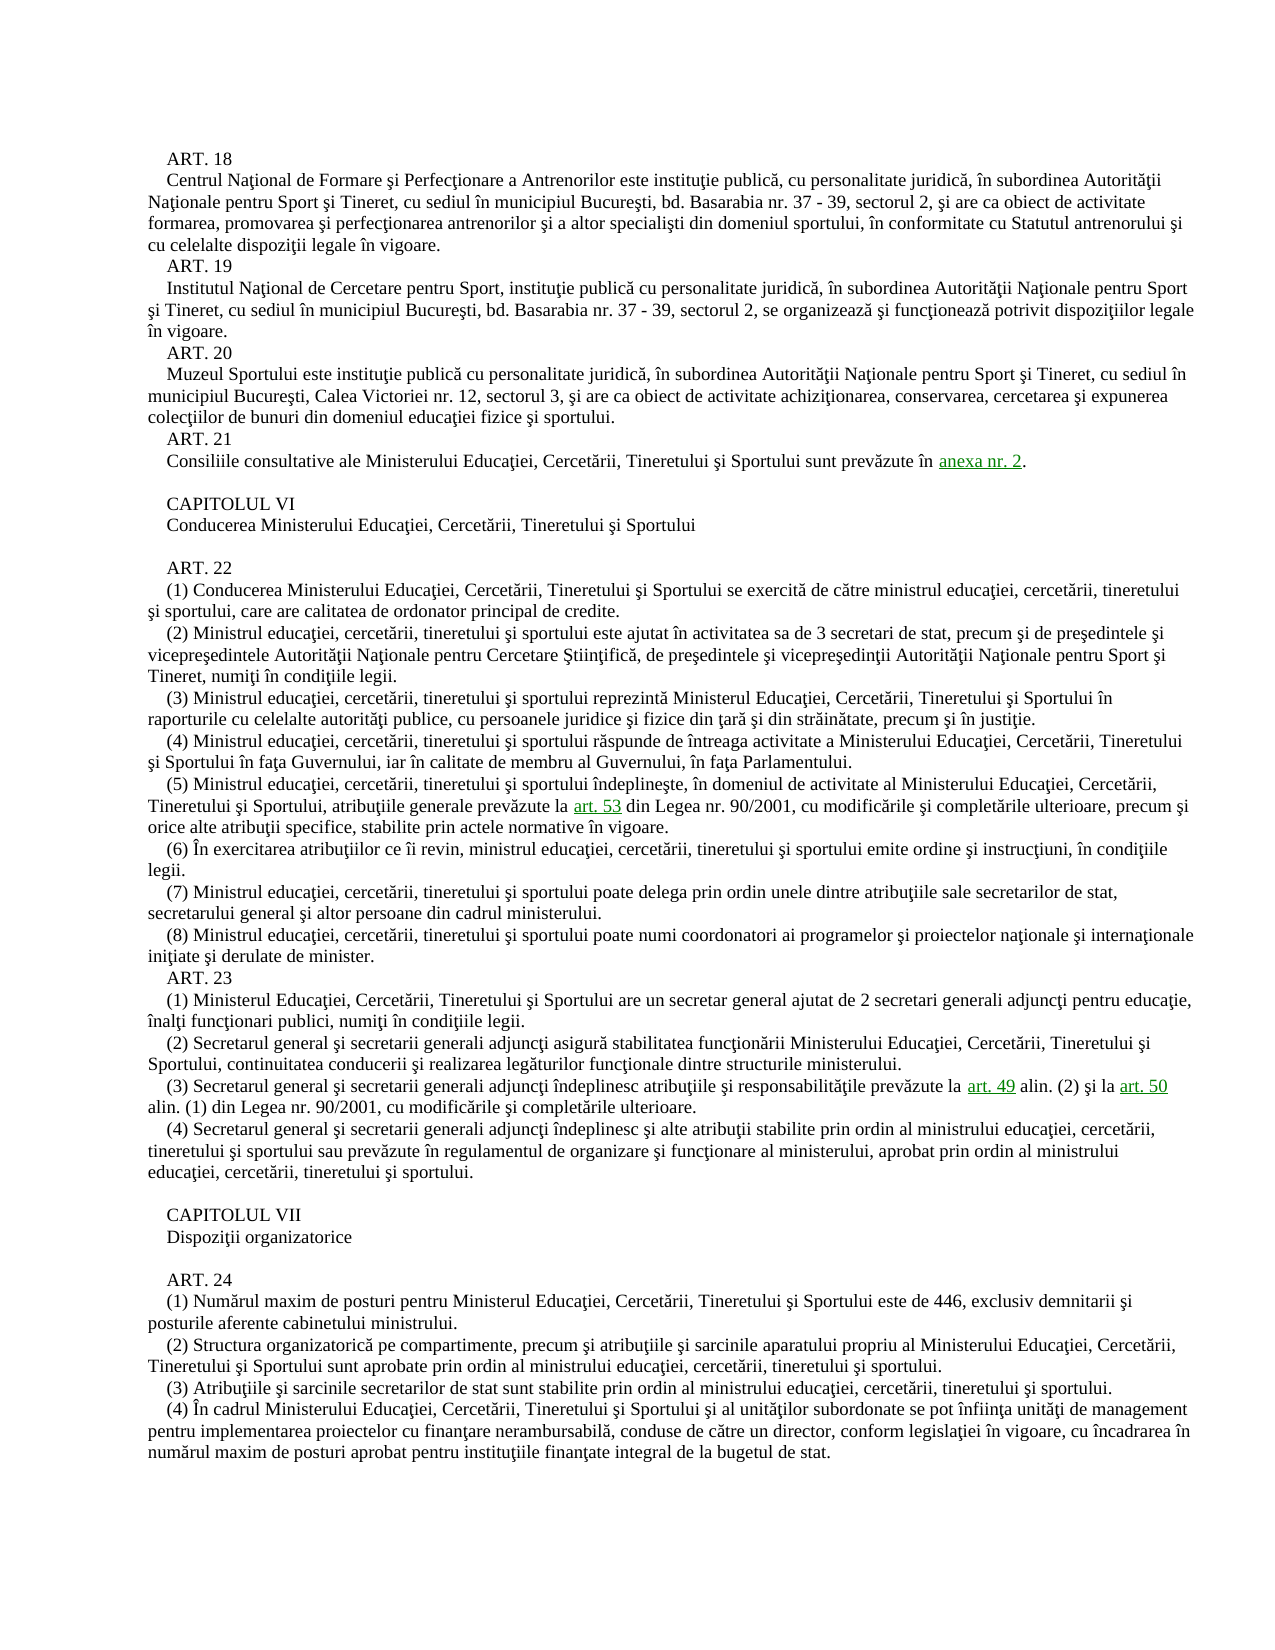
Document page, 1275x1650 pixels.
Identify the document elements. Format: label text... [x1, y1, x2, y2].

text Conducerea Ministerului Educaţiei, Cercetării, Tineretului şi Sportului [148, 514, 1196, 536]
text (1) Ministerul Educaţiei, Cercetării, Tineretului şi Sportului are un secretar general ajutat de 2 secretari generali adjuncţi pentru educaţie, înalţi funcţionari publici, numiţi în condiţiile legii. [148, 988, 1196, 1032]
text Dispoziţii organizatorice [148, 1226, 1196, 1247]
text ART. 20 [148, 342, 1196, 363]
text (5) Ministrul educaţiei, cercetării, tineretului şi sportului îndeplineşte, în domeniul de activitate al Ministerului Educaţiei, Cercetării, Tineretului şi Sportului, atribuţiile generale prevăzute la art. 53 din Legea nr. 90/2001, cu modificările şi completările ulterioare, precum şi orice alte atribuţii specifice, stabilite prin actele normative în vigoare. [148, 773, 1196, 838]
text ART. 23 [148, 967, 1196, 988]
text (3) Ministrul educaţiei, cercetării, tineretului şi sportului reprezintă Ministerul Educaţiei, Cercetării, Tineretului şi Sportului în raporturile cu celelalte autorităţi publice, cu persoanele juridice şi fizice din ţară şi din străinătate, precum şi în justiţie. [148, 687, 1196, 730]
text CAPITOLUL VI [148, 493, 1196, 514]
text (8) Ministrul educaţiei, cercetării, tineretului şi sportului poate numi coordonatori ai programelor şi proiectelor naţionale şi internaţionale iniţiate şi derulate de minister. [148, 924, 1196, 967]
text (4) Secretarul general şi secretarii generali adjuncţi îndeplinesc şi alte atribuţii stabilite prin ordin al ministrului educaţiei, cercetării, tineretului şi sportului sau prevăzute în regulamentul de organizare şi funcţionare al ministerului, aprobat prin ordin al ministrului educaţiei, cercetării, tineretului şi sportului. [148, 1118, 1196, 1183]
text ART. 22 [148, 557, 1196, 579]
text (2) Secretarul general şi secretarii generali adjuncţi asigură stabilitatea funcţionării Ministerului Educaţiei, Cercetării, Tineretului şi Sportului, continuitatea conducerii şi realizarea legăturilor funcţionale dintre structurile ministerului. [148, 1032, 1196, 1075]
text Centrul Naţional de Formare şi Perfecţionare a Antrenorilor este instituţie publică, cu personalitate juridică, în subordinea Autorităţii Naţionale pentru Sport şi Tineret, cu sediul în municipiul Bucureşti, bd. Basarabia nr. 37 - 39, sectorul 2, şi are ca obiect de activitate formarea, promovarea şi perfecţionarea antrenorilor şi a altor specialişti din domeniul sportului, în conformitate cu Statutul antrenorului şi cu celelalte dispoziţii legale în vigoare. [148, 169, 1196, 255]
text (1) Numărul maxim de posturi pentru Ministerul Educaţiei, Cercetării, Tineretului şi Sportului este de 446, exclusiv demnitarii şi posturile aferente cabinetului ministrului. [148, 1290, 1196, 1333]
text (4) În cadrul Ministerului Educaţiei, Cercetării, Tineretului şi Sportului şi al unităţilor subordonate se pot înfiinţa unităţi de management pentru implementarea proiectelor cu finanţare nerambursabilă, conduse de către un director, conform legislaţiei în vigoare, cu încadrarea în numărul maxim de posturi aprobat pentru instituţiile finanţate integral de la bugetul de stat. [148, 1398, 1196, 1463]
text (3) Atribuţiile şi sarcinile secretarilor de stat sunt stabilite prin ordin al ministrului educaţiei, cercetării, tineretului şi sportului. [148, 1377, 1196, 1398]
text ART. 19 [148, 255, 1196, 277]
text (4) Ministrul educaţiei, cercetării, tineretului şi sportului răspunde de întreaga activitate a Ministerului Educaţiei, Cercetării, Tineretului şi Sportului în faţa Guvernului, iar în calitate de membru al Guvernului, în faţa Parlamentului. [148, 730, 1196, 773]
text ART. 24 [148, 1269, 1196, 1290]
text (2) Ministrul educaţiei, cercetării, tineretului şi sportului este ajutat în activitatea sa de 3 secretari de stat, precum şi de preşedintele şi vicepreşedintele Autorităţii Naţionale pentru Cercetare Ştiinţifică, de preşedintele şi vicepreşedinţii Autorităţii Naţionale pentru Sport şi Tineret, numiţi în condiţiile legii. [148, 622, 1196, 687]
text (3) Secretarul general şi secretarii generali adjuncţi îndeplinesc atribuţiile şi responsabilităţile prevăzute la art. 49 alin. (2) şi la art. 50 alin. (1) din Legea nr. 90/2001, cu modificările şi completările ulterioare. [148, 1075, 1196, 1118]
text CAPITOLUL VII [148, 1204, 1196, 1226]
text (6) În exercitarea atribuţiilor ce îi revin, ministrul educaţiei, cercetării, tineretului şi sportului emite ordine şi instrucţiuni, în condiţiile legii. [148, 838, 1196, 881]
text Muzeul Sportului este instituţie publică cu personalitate juridică, în subordinea Autorităţii Naţionale pentru Sport şi Tineret, cu sediul în municipiul Bucureşti, Calea Victoriei nr. 12, sectorul 3, şi are ca obiect de activitate achiziţionarea, conservarea, cercetarea şi expunerea colecţiilor de bunuri din domeniul educaţiei fizice şi sportului. [148, 363, 1196, 428]
text (2) Structura organizatorică pe compartimente, precum şi atribuţiile şi sarcinile aparatului propriu al Ministerului Educaţiei, Cercetării, Tineretului şi Sportului sunt aprobate prin ordin al ministrului educaţiei, cercetării, tineretului şi sportului. [148, 1333, 1196, 1377]
text ART. 21 [148, 428, 1196, 449]
text (7) Ministrul educaţiei, cercetării, tineretului şi sportului poate delega prin ordin unele dintre atribuţiile sale secretarilor de stat, secretarului general şi altor persoane din cadrul ministerului. [148, 881, 1196, 924]
text Consiliile consultative ale Ministerului Educaţiei, Cercetării, Tineretului şi Sportului sunt prevăzute în anexa nr. 2. [148, 449, 1196, 471]
text (1) Conducerea Ministerului Educaţiei, Cercetării, Tineretului şi Sportului se exercită de către ministrul educaţiei, cercetării, tineretului şi sportului, care are calitatea de ordonator principal de credite. [148, 579, 1196, 622]
text Institutul Naţional de Cercetare pentru Sport, instituţie publică cu personalitate juridică, în subordinea Autorităţii Naţionale pentru Sport şi Tineret, cu sediul în municipiul Bucureşti, bd. Basarabia nr. 37 - 39, sectorul 2, se organizează şi funcţionează potrivit dispoziţiilor legale în vigoare. [148, 277, 1196, 342]
text ART. 18 [148, 148, 1196, 169]
